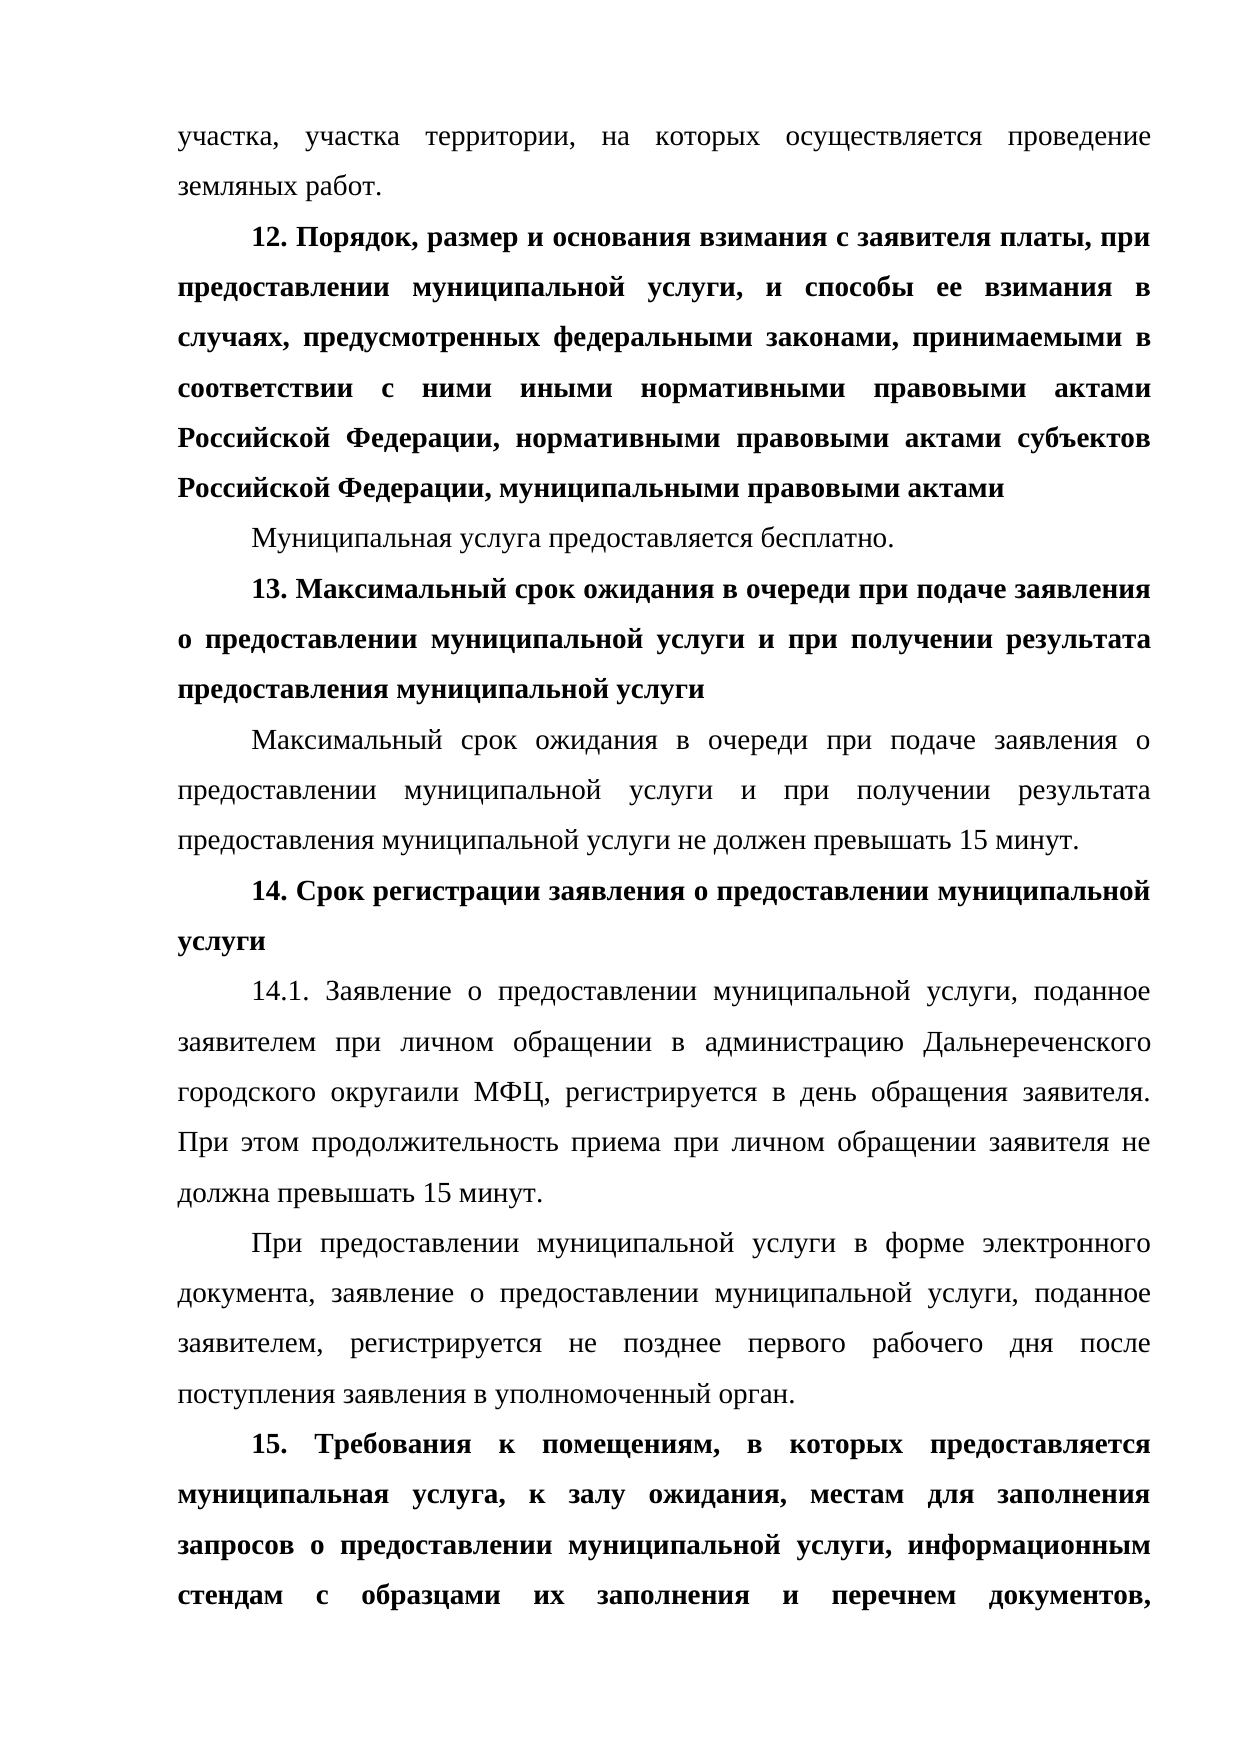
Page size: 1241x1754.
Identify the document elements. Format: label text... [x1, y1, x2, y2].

text 13. Максимальный срок ожидания в очереди при подаче заявления о предоставлении муниципальной услуги и при получении результата предоставления муниципальной услуги [177, 571, 1152, 705]
text 14.1. Заявление о предоставлении муниципальной услуги, поданное заявителем при личном обращении в администрацию Дальнереченского городского округаили МФЦ, регистрируется в день обращения заявителя. При этом продолжительность приема при личном обращении заявителя не должна превышать 15 минут. [177, 973, 1152, 1208]
text При предоставлении муниципальной услуги в форме электронного документа, заявление о предоставлении муниципальной услуги, поданное заявителем, регистрируется не позднее первого рабочего дня после поступления заявления в уполномоченный орган. [177, 1225, 1152, 1409]
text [177, 118, 1152, 202]
text Муниципальная услуга предоставляется бесплатно. [177, 521, 1152, 554]
text 12. Порядок, размер и основания взимания с заявителя платы, при предоставлении муниципальной услуги, и способы ее взимания в случаях, предусмотренных федеральными законами, принимаемыми в соответствии с ними иными нормативными правовыми актами Российской Федерации, нормативными правовыми актами субъектов Российской Федерации, муниципальными правовыми актами [177, 219, 1152, 504]
text Максимальный срок ожидания в очереди при подаче заявления о предоставлении муниципальной услуги и при получении результата предоставления муниципальной услуги не должен превышать 15 минут. [177, 722, 1152, 856]
text 14. Срок регистрации заявления о предоставлении муниципальной услуги [177, 873, 1152, 957]
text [177, 1426, 1152, 1611]
